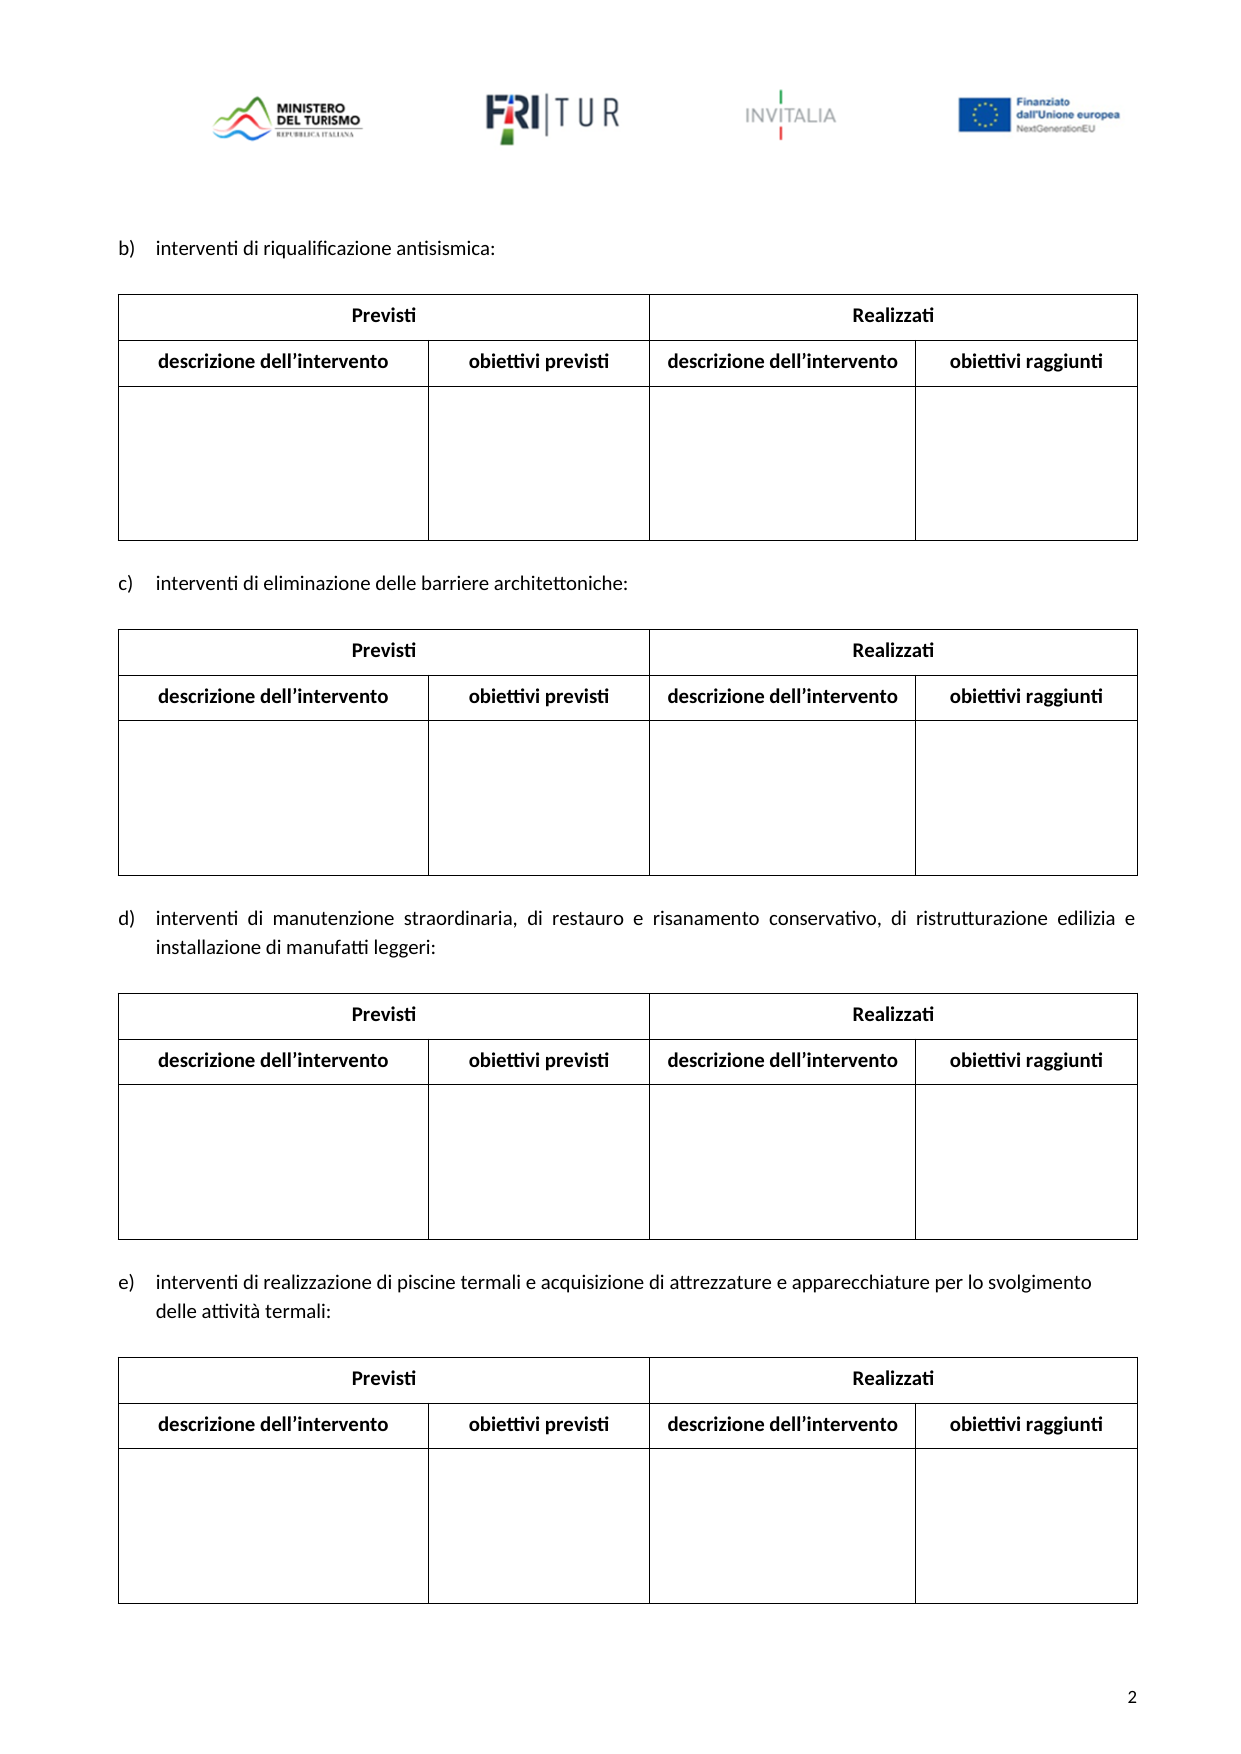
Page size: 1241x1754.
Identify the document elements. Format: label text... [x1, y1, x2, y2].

table_header Previsti [119, 630, 649, 674]
table_cell [916, 1449, 1137, 1603]
table_header Previsti [119, 295, 649, 340]
table_cell [119, 1449, 428, 1603]
table_cell obiettivi raggiunti [916, 1404, 1137, 1448]
table_cell [429, 721, 649, 875]
table_cell [650, 1449, 915, 1603]
table_header Realizzati [650, 295, 1137, 340]
table_cell [119, 721, 428, 875]
list interventi di riqualificazione antisismica: [118, 236, 1137, 261]
table_cell descrizione dell’intervento [650, 676, 915, 720]
table_cell [916, 387, 1137, 540]
table_cell descrizione dell’intervento [119, 341, 428, 386]
table_cell [119, 387, 428, 540]
list interventi di realizzazione di piscine termali e acquisizione di attrezzature e apparecchiature per lo svolgimento delle attività termali: [118, 1269, 1137, 1324]
table_header Realizzati [650, 630, 1137, 674]
table_cell descrizione dell’intervento [650, 1040, 915, 1084]
table_cell [429, 1449, 649, 1603]
table_header Realizzati [650, 994, 1137, 1038]
picture [192, 75, 1133, 160]
table_cell obiettivi raggiunti [916, 1040, 1137, 1084]
table_cell descrizione dell’intervento [650, 1404, 915, 1448]
table_header Previsti [119, 994, 649, 1038]
table_cell obiettivi previsti [429, 341, 649, 386]
table_cell obiettivi previsti [429, 1404, 649, 1448]
table_header Realizzati [650, 1358, 1137, 1402]
table_cell [650, 1085, 915, 1239]
table_cell descrizione dell’intervento [119, 1040, 428, 1084]
table_cell [650, 721, 915, 875]
list interventi di manutenzione straordinaria, di restauro e risanamento conservativo, di ristrutturazione edilizia e installazione di manufatti leggeri: [118, 905, 1137, 960]
table_header Previsti [119, 1358, 649, 1402]
table_cell [119, 1085, 428, 1239]
table_cell [916, 721, 1137, 875]
table_cell [429, 387, 649, 540]
table_cell obiettivi previsti [429, 1040, 649, 1084]
table_cell descrizione dell’intervento [119, 1404, 428, 1448]
table_cell descrizione dell’intervento [650, 341, 915, 386]
table_cell obiettivi raggiunti [916, 676, 1137, 720]
table_cell [650, 387, 915, 540]
table_cell obiettivi raggiunti [916, 341, 1137, 386]
table_cell [916, 1085, 1137, 1239]
table_cell [429, 1085, 649, 1239]
table_cell descrizione dell’intervento [119, 676, 428, 720]
table_cell obiettivi previsti [429, 676, 649, 720]
list interventi di eliminazione delle barriere architettoniche: [118, 570, 1137, 596]
